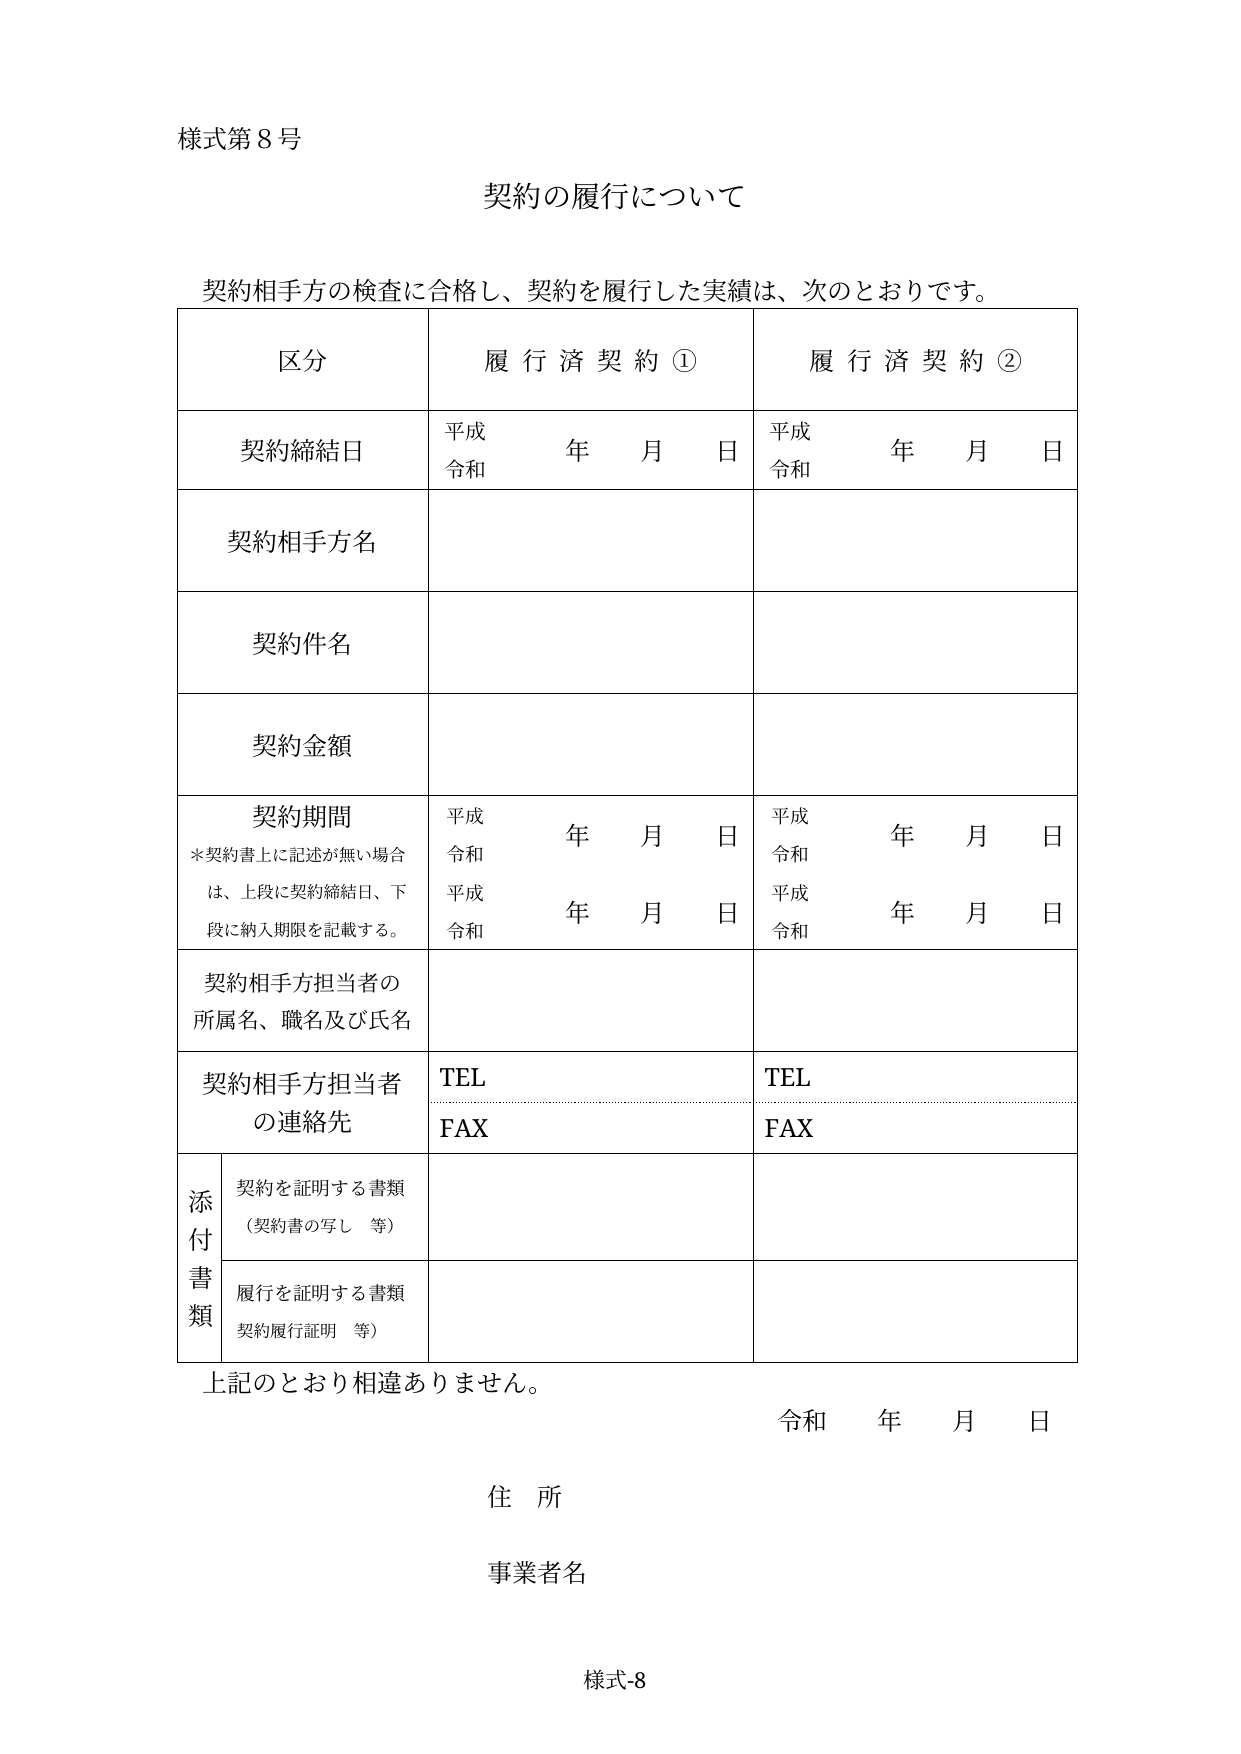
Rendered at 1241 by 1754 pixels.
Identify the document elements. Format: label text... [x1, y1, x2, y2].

table_cell [827, 1052, 1077, 1102]
table_cell 平成 令和 [754, 411, 827, 488]
table_cell FAX [754, 1102, 827, 1152]
table_cell 契約締結日 [178, 411, 428, 488]
table_cell 平成 令和 [429, 872, 502, 949]
table_cell [754, 490, 1077, 591]
table_cell [502, 1102, 753, 1152]
text 契約の履行について [177, 157, 1052, 232]
text 住所 [487, 1477, 1052, 1515]
table_cell 添 付 書 類 [178, 1154, 221, 1362]
table_cell 契約を証明する書類 （契約書の写し 等） [222, 1154, 428, 1259]
table_cell [754, 592, 1077, 693]
table_cell 平成 令和 [754, 796, 827, 872]
table_cell 年 月 日 [827, 411, 1077, 488]
text 令和 年 月 日 [177, 1401, 1052, 1439]
text 様式第８号 [177, 119, 1052, 157]
table_header 履行済契約② [754, 309, 1077, 410]
text 事業者名 [487, 1553, 1052, 1591]
table_cell [754, 694, 1077, 795]
table_cell [429, 1261, 753, 1362]
table_cell 平成 令和 [429, 796, 502, 872]
table_cell 年 月 日 [502, 872, 753, 949]
table_header 履行済契約① [429, 309, 753, 410]
table_cell [429, 950, 753, 1051]
table_cell TEL [754, 1052, 827, 1102]
table_cell 履行を証明する書類 契約履行証明 等） [222, 1261, 428, 1362]
table_cell 契約期間 ＊契約書上に記述が無い場合は、上段に契約締結日、下段に納入期限を記載する。 [178, 796, 428, 949]
table_cell FAX [429, 1102, 502, 1152]
table_cell 平成 令和 [754, 872, 827, 949]
table_cell 契約相手方担当者 の連絡先 [178, 1052, 428, 1152]
table_cell TEL [429, 1052, 502, 1102]
table_header 区分 [178, 309, 428, 410]
table_cell 年 月 日 [827, 872, 1077, 949]
table_cell [754, 1261, 1077, 1362]
table_cell [429, 592, 753, 693]
table_cell [429, 1154, 753, 1259]
table_cell [754, 1154, 1077, 1259]
text 契約相手方の検査に合格し、契約を履行した実績は、次のとおりです。 [177, 270, 1052, 308]
table_cell [754, 950, 1077, 1051]
table_cell 平成 令和 [429, 411, 502, 488]
table_cell 契約相手方名 [178, 490, 428, 591]
table_cell 年 月 日 [502, 796, 753, 872]
table_cell 契約相手方担当者の 所属名、職名及び氏名 [178, 950, 428, 1051]
table_cell [827, 1102, 1077, 1152]
table_cell [429, 490, 753, 591]
table_cell 契約金額 [178, 694, 428, 795]
table_cell 契約件名 [178, 592, 428, 693]
table_cell 年 月 日 [502, 411, 753, 488]
table_cell 年 月 日 [827, 796, 1077, 872]
table_cell [429, 694, 753, 795]
text 上記のとおり相違ありません。 [202, 1363, 1052, 1401]
table_cell [502, 1052, 753, 1102]
